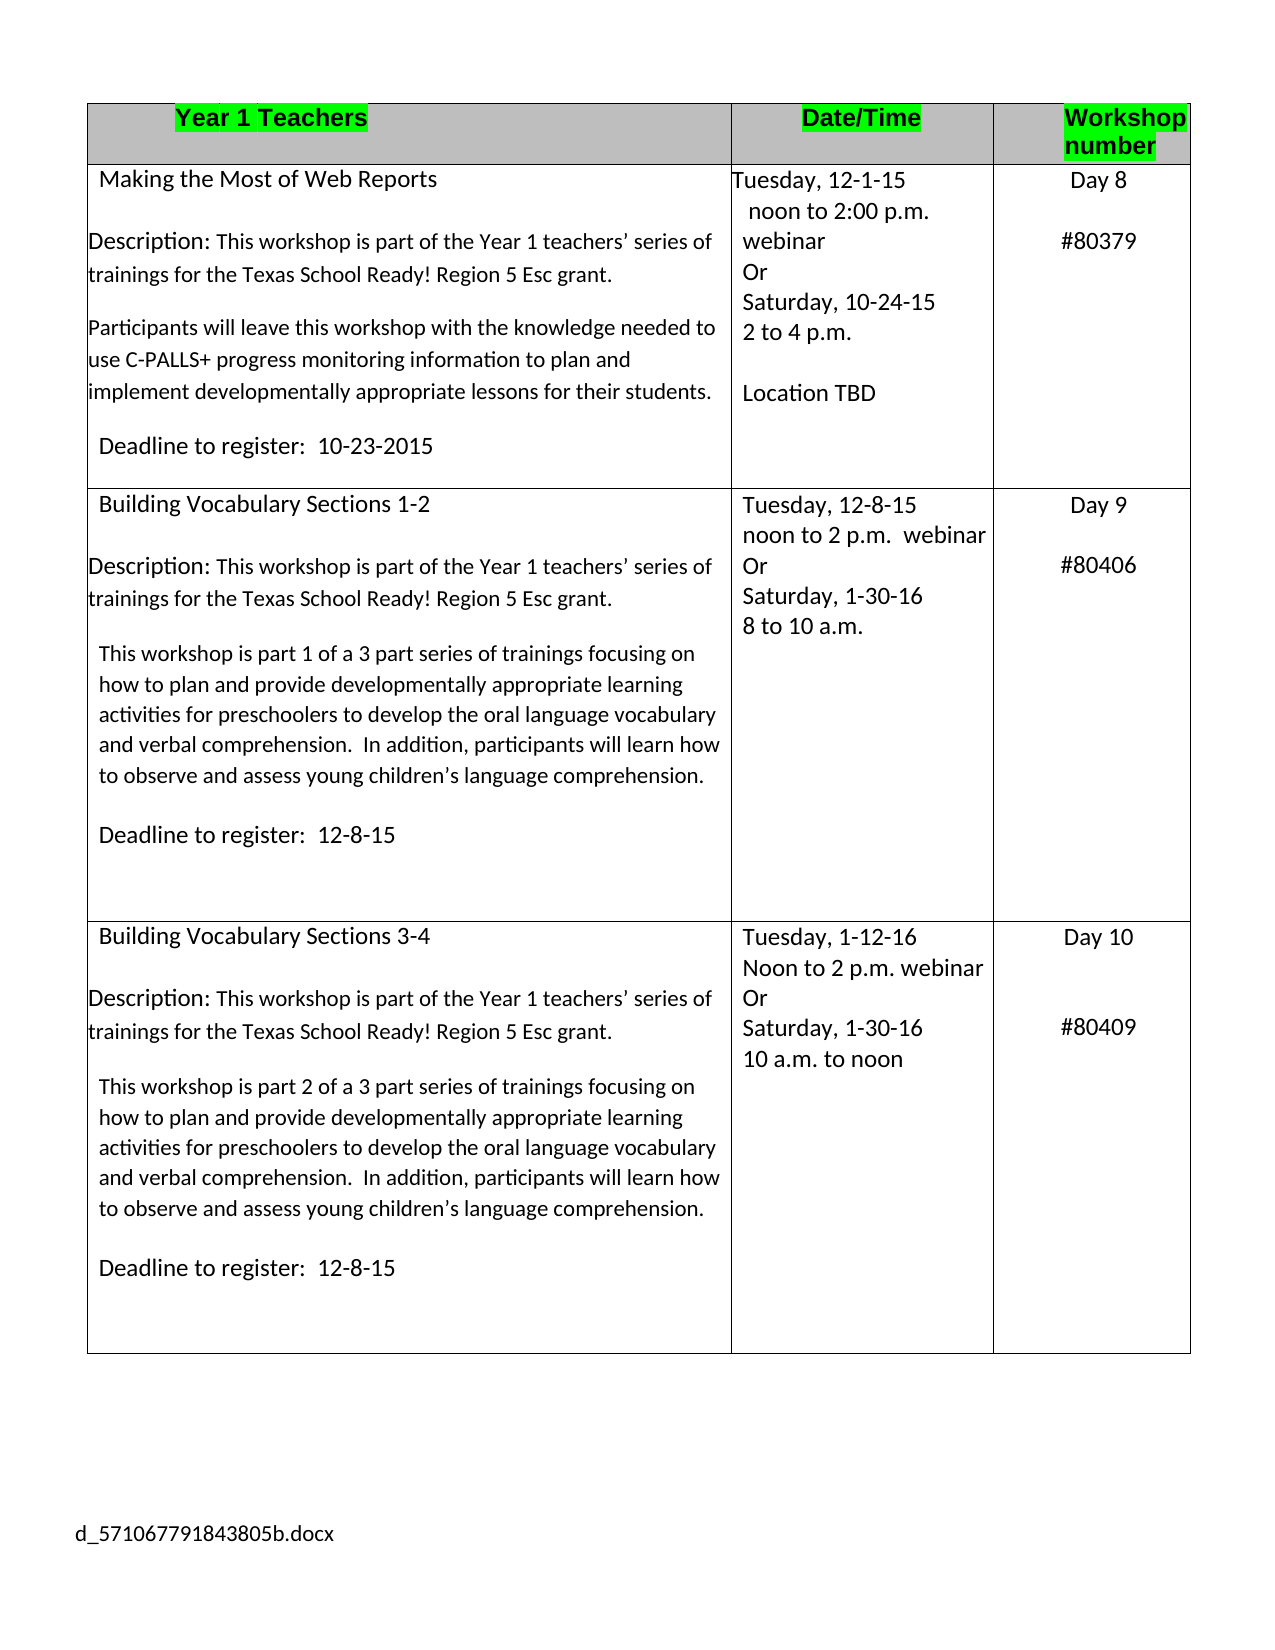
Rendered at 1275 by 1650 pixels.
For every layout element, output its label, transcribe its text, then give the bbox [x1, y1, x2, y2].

table_cell Day 8 #80379 [994, 165, 1190, 488]
table_cell Day 10 #80409 [994, 922, 1190, 1353]
table_cell Tuesday, 12-8-15 noon to 2 p.m. webinar Or Saturday, 1-30-16 8 to 10 a.m. [732, 489, 993, 921]
table_cell Tuesday, 1-12-16 Noon to 2 p.m. webinar Or Saturday, 1-30-16 10 a.m. to noon [732, 922, 993, 1353]
table_header Date/Time [732, 104, 993, 164]
table_cell Day 9 #80406 [994, 489, 1190, 921]
table_cell Making the Most of Web Reports Description: This workshop is part of the Year 1 teachers’ series of trainings for the Texas School Ready! Region 5 Esc grant. Participants will leave this workshop with the knowledge needed to use C-PALLS+ progress monitoring information to plan and implement developmentally appropriate lessons for their students. Deadline to register: 10-23-2015 [88, 165, 731, 488]
table_header Year 1 Teachers [88, 104, 731, 164]
table_header Workshop number [994, 104, 1190, 164]
table_cell Tuesday, 12-1-15 noon to 2:00 p.m. webinar Or Saturday, 10-24-15 2 to 4 p.m. Location TBD [732, 165, 993, 488]
table_cell Building Vocabulary Sections 1-2 Description: This workshop is part of the Year 1 teachers’ series of trainings for the Texas School Ready! Region 5 Esc grant. This workshop is part 1 of a 3 part series of trainings focusing on how to plan and provide developmentally appropriate learning activities for preschoolers to develop the oral language vocabulary and verbal comprehension. In addition, participants will learn how to observe and assess young children’s language comprehension. Deadline to register: 12-8-15 [88, 489, 731, 921]
table_cell Building Vocabulary Sections 3-4 Description: This workshop is part of the Year 1 teachers’ series of trainings for the Texas School Ready! Region 5 Esc grant. This workshop is part 2 of a 3 part series of trainings focusing on how to plan and provide developmentally appropriate learning activities for preschoolers to develop the oral language vocabulary and verbal comprehension. In addition, participants will learn how to observe and assess young children’s language comprehension. Deadline to register: 12-8-15 [88, 922, 731, 1353]
